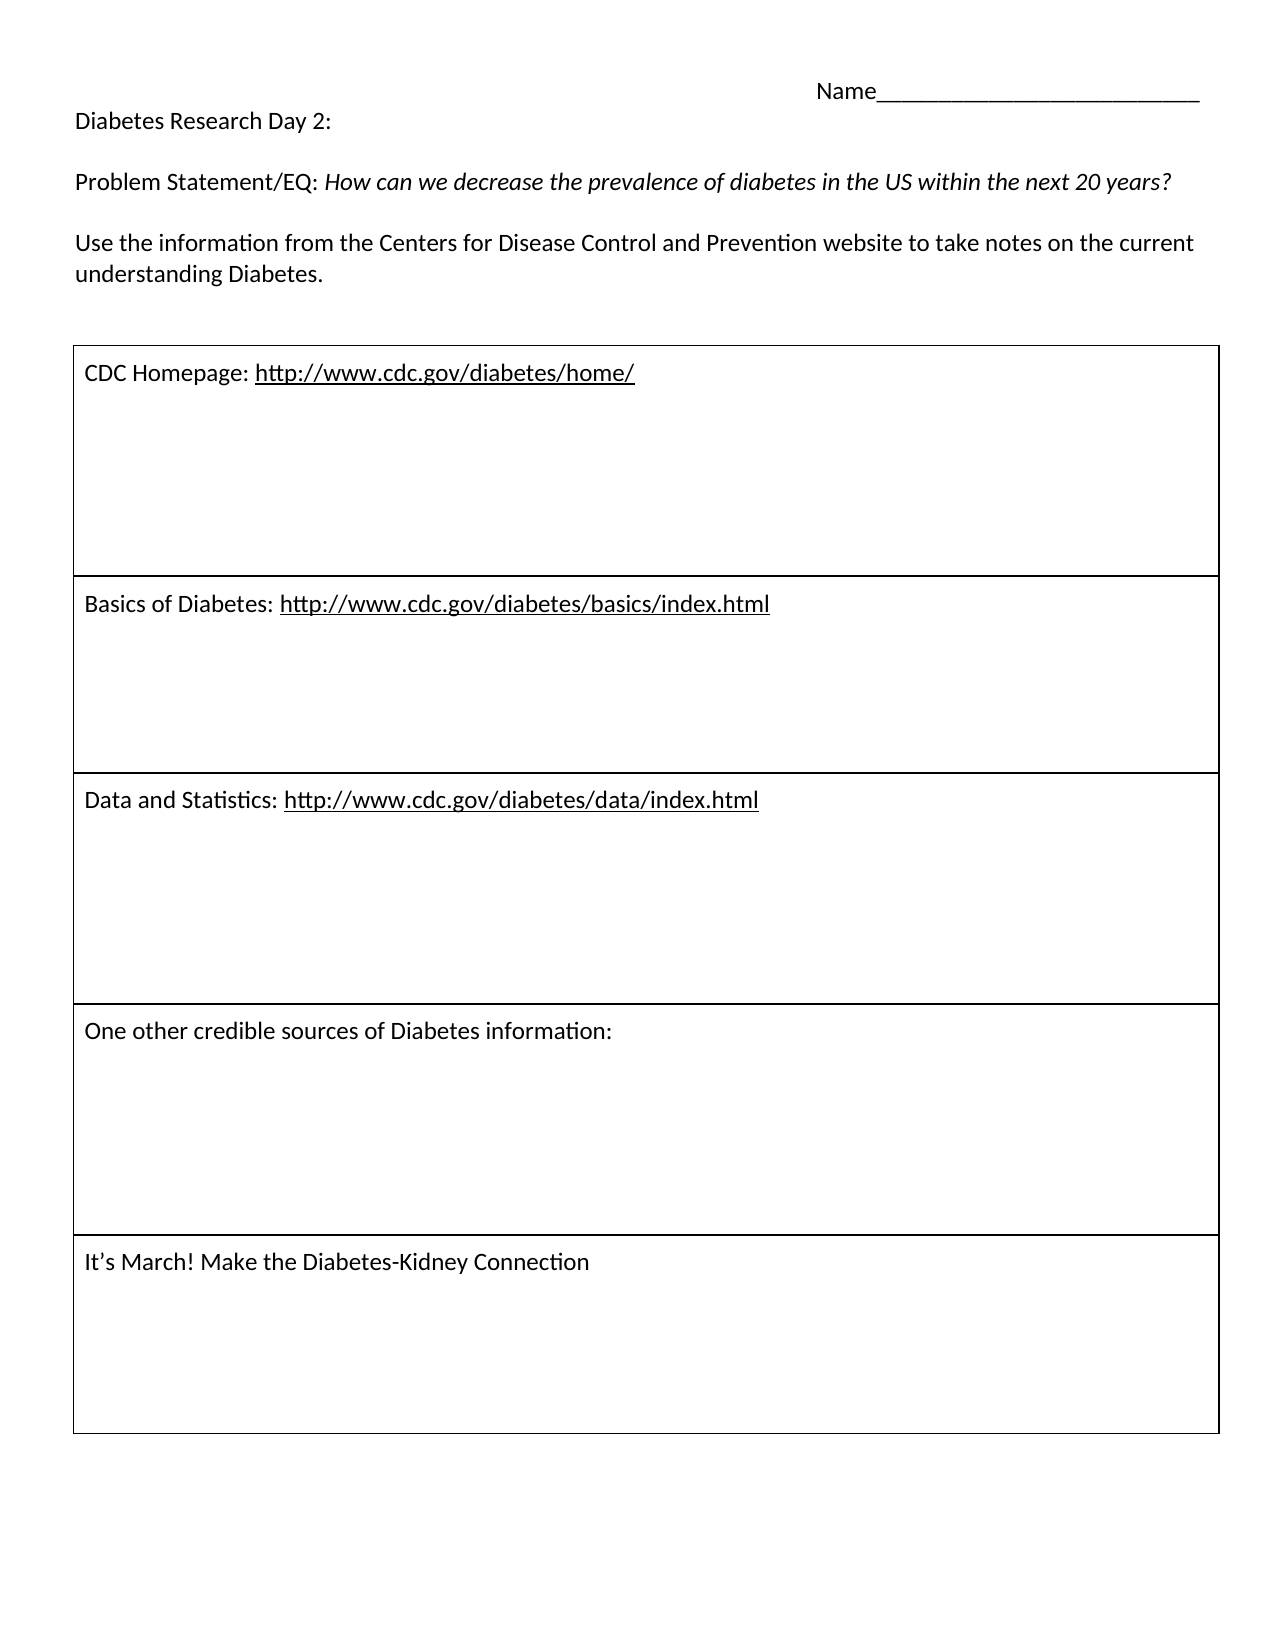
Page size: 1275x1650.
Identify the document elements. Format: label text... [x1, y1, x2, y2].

table_cell Basics of Diabetes: http://www.cdc.gov/diabetes/basics/index.html [74, 577, 1218, 772]
text Name__________________________ [75, 75, 1200, 106]
text Problem Statement/EQ: How can we decrease the prevalence of diabetes in the US within the next 20 years? [75, 167, 1200, 197]
table_cell It’s March! Make the Diabetes-Kidney Connection [74, 1236, 1218, 1432]
text Use the information from the Centers for Disease Control and Prevention website to take notes on the current understanding Diabetes. [75, 228, 1200, 289]
table_cell One other credible sources of Diabetes information: [74, 1005, 1218, 1234]
table_header CDC Homepage: http://www.cdc.gov/diabetes/home/ [74, 346, 1218, 575]
table_cell Data and Statistics: http://www.cdc.gov/diabetes/data/index.html [74, 774, 1218, 1003]
text Diabetes Research Day 2: [75, 106, 1200, 136]
